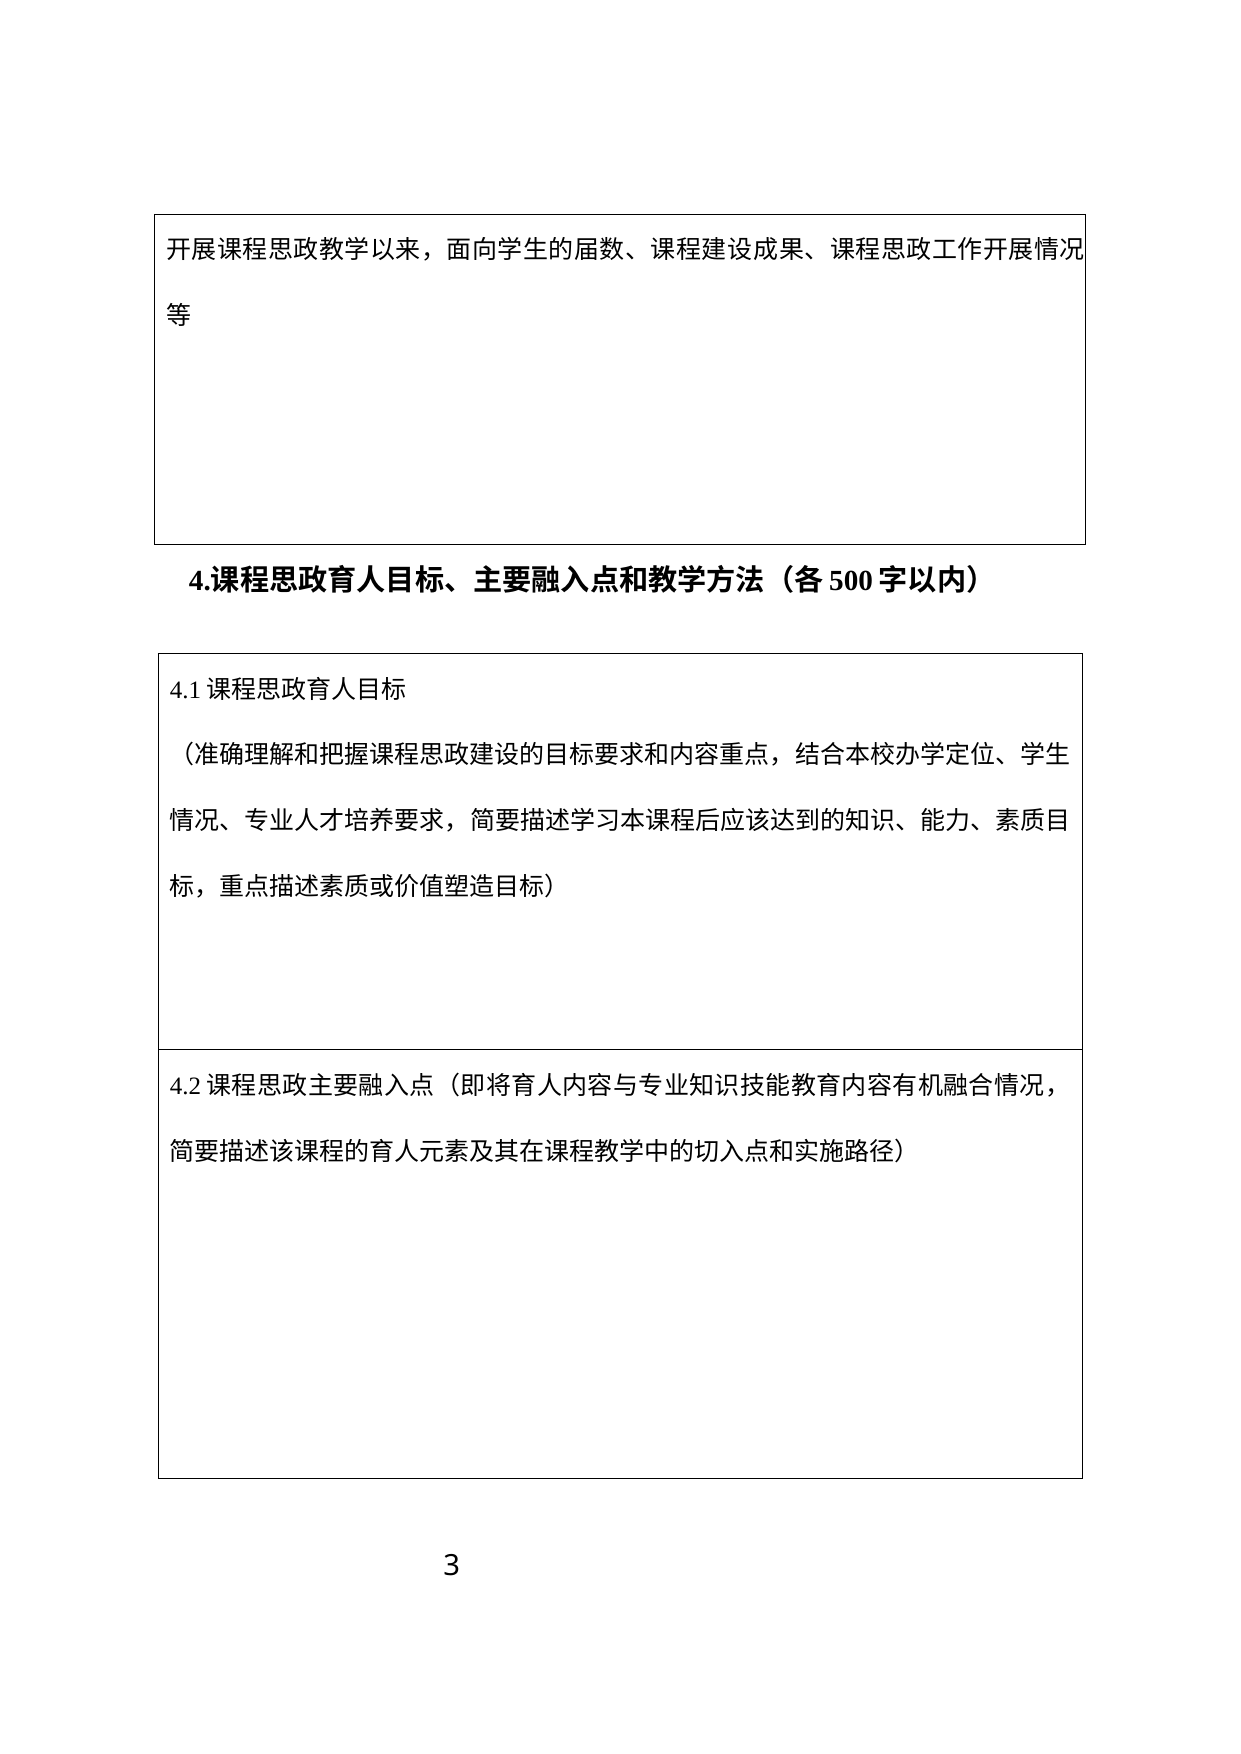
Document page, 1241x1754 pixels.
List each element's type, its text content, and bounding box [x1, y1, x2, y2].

table_header 4.1课程思政育人目标 （准确理解和把握课程思政建设的目标要求和内容重点，结合本校办学定位、学生情况、专业人才培养要求，简要描述学习本课程后应该达到的知识、能力、素质目标，重点描述素质或价值塑造目标） [159, 654, 1082, 1049]
table_cell 4.2课程思政主要融入点（即将育人内容与专业知识技能教育内容有机融合情况，简要描述该课程的育人元素及其在课程教学中的切入点和实施路径） [159, 1050, 1082, 1478]
table_header 开展课程思政教学以来，面向学生的届数、课程建设成果、课程思政工作开展情况等 [155, 215, 1085, 544]
text 4.课程思政育人目标、主要融入点和教学方法（各500字以内） [159, 545, 1153, 611]
